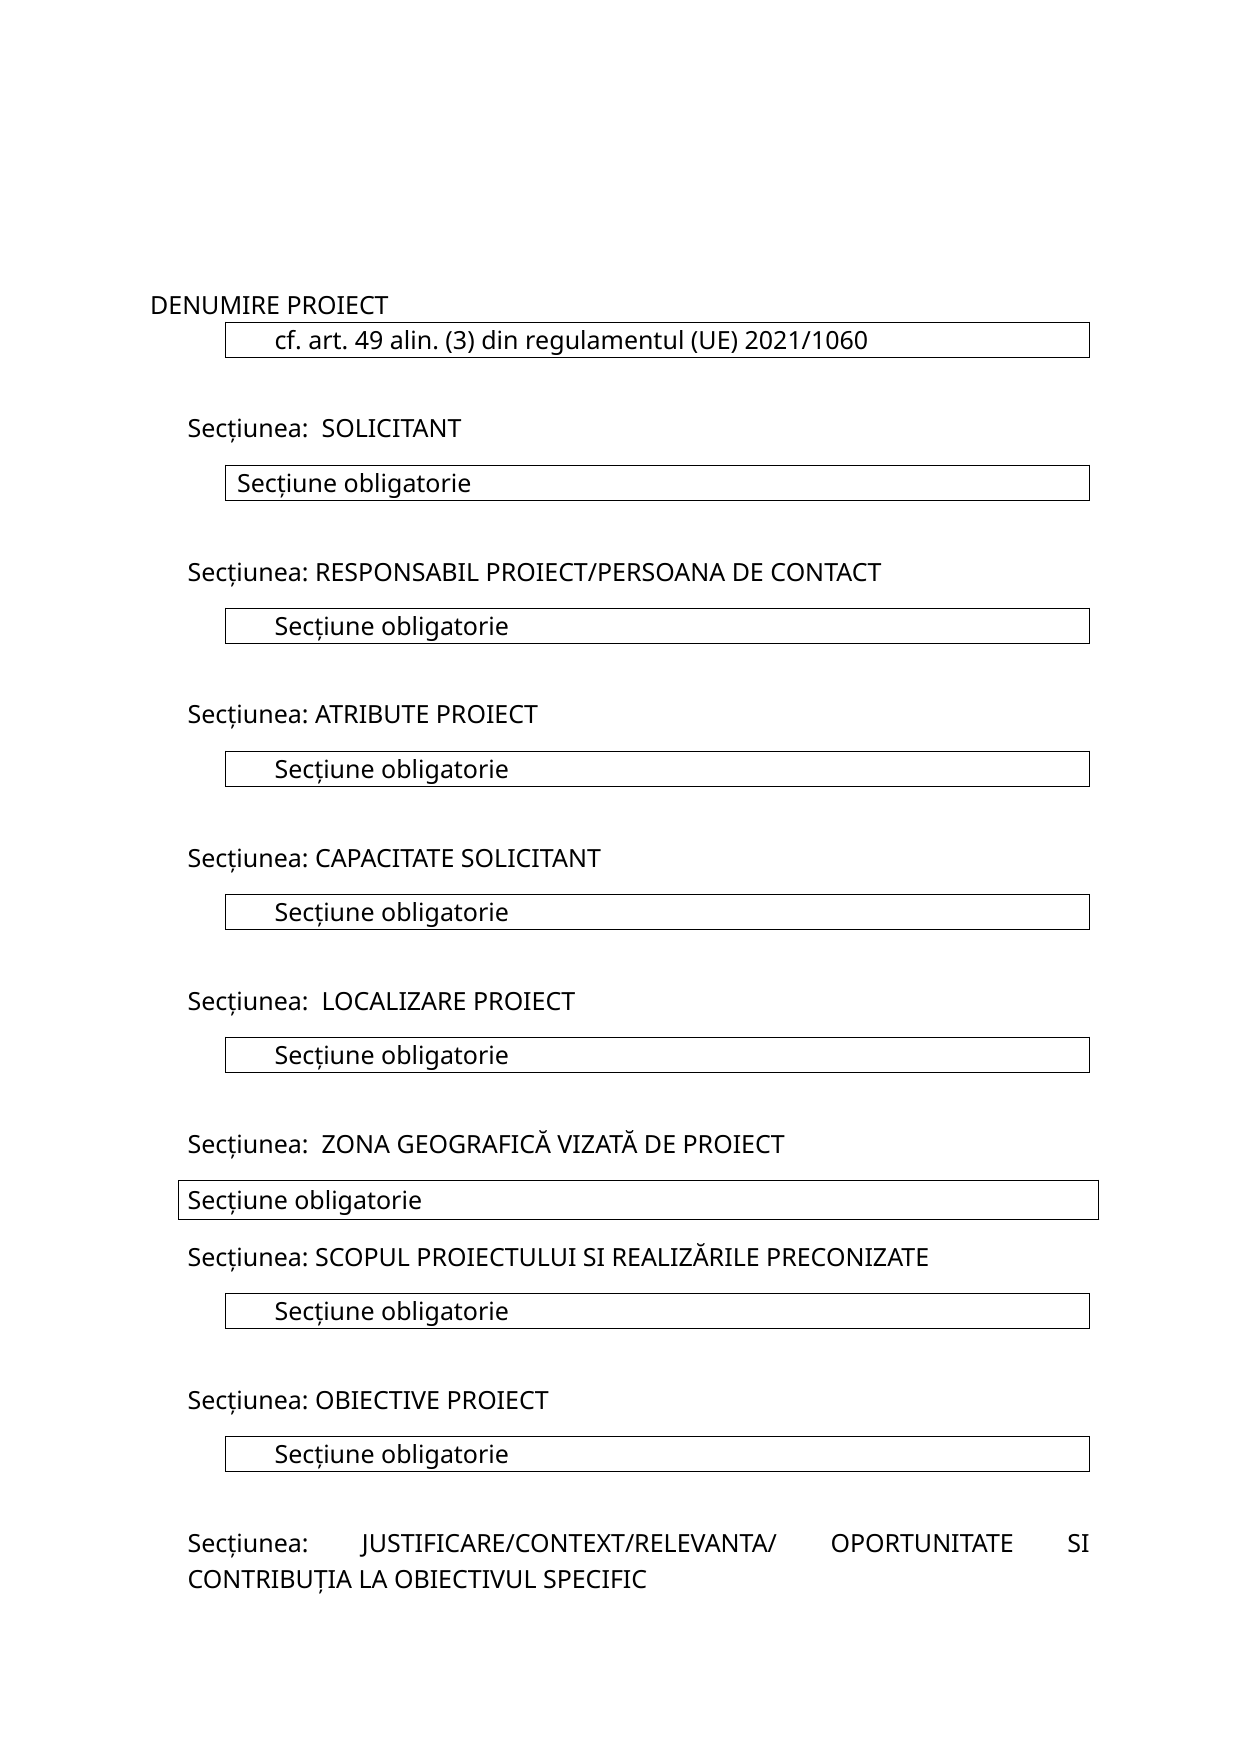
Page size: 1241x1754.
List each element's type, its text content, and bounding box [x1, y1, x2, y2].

table_header Secțiune obligatorie [226, 1038, 1089, 1072]
table_header Secțiune obligatorie [226, 609, 1089, 643]
text Secțiune obligatorie [179, 1181, 1098, 1219]
text Secțiunea: OBIECTIVE PROIECT [187, 1382, 1090, 1416]
text DENUMIRE PROIECT [150, 287, 1090, 322]
table_header Secțiune obligatorie [226, 1294, 1089, 1328]
text Secțiunea: JUSTIFICARE/CONTEXT/RELEVANTA/ OPORTUNITATE SI CONTRIBUȚIA LA OBIECTIVUL SPECIFIC [187, 1525, 1090, 1596]
table_header Secțiune obligatorie [226, 1437, 1089, 1471]
table_header cf. art. 49 alin. (3) din regulamentul (UE) 2021/1060 [226, 323, 1089, 357]
text Secțiunea: CAPACITATE SOLICITANT [187, 840, 1090, 874]
text Secțiunea: SCOPUL PROIECTULUI SI REALIZĂRILE PRECONIZATE [187, 1239, 1090, 1273]
text Secțiunea: SOLICITANT [187, 411, 1090, 445]
text Secțiunea: ZONA GEOGRAFICĂ VIZATĂ DE PROIECT [187, 1126, 1090, 1160]
text Secțiunea: ATRIBUTE PROIECT [187, 697, 1090, 731]
table_header Secțiune obligatorie [226, 466, 1089, 500]
text Secțiunea: RESPONSABIL PROIECT/PERSOANA DE CONTACT [187, 554, 1090, 588]
text Secțiunea: LOCALIZARE PROIECT [187, 983, 1090, 1017]
table_header Secțiune obligatorie [226, 895, 1089, 929]
table_header Secțiune obligatorie [226, 752, 1089, 786]
